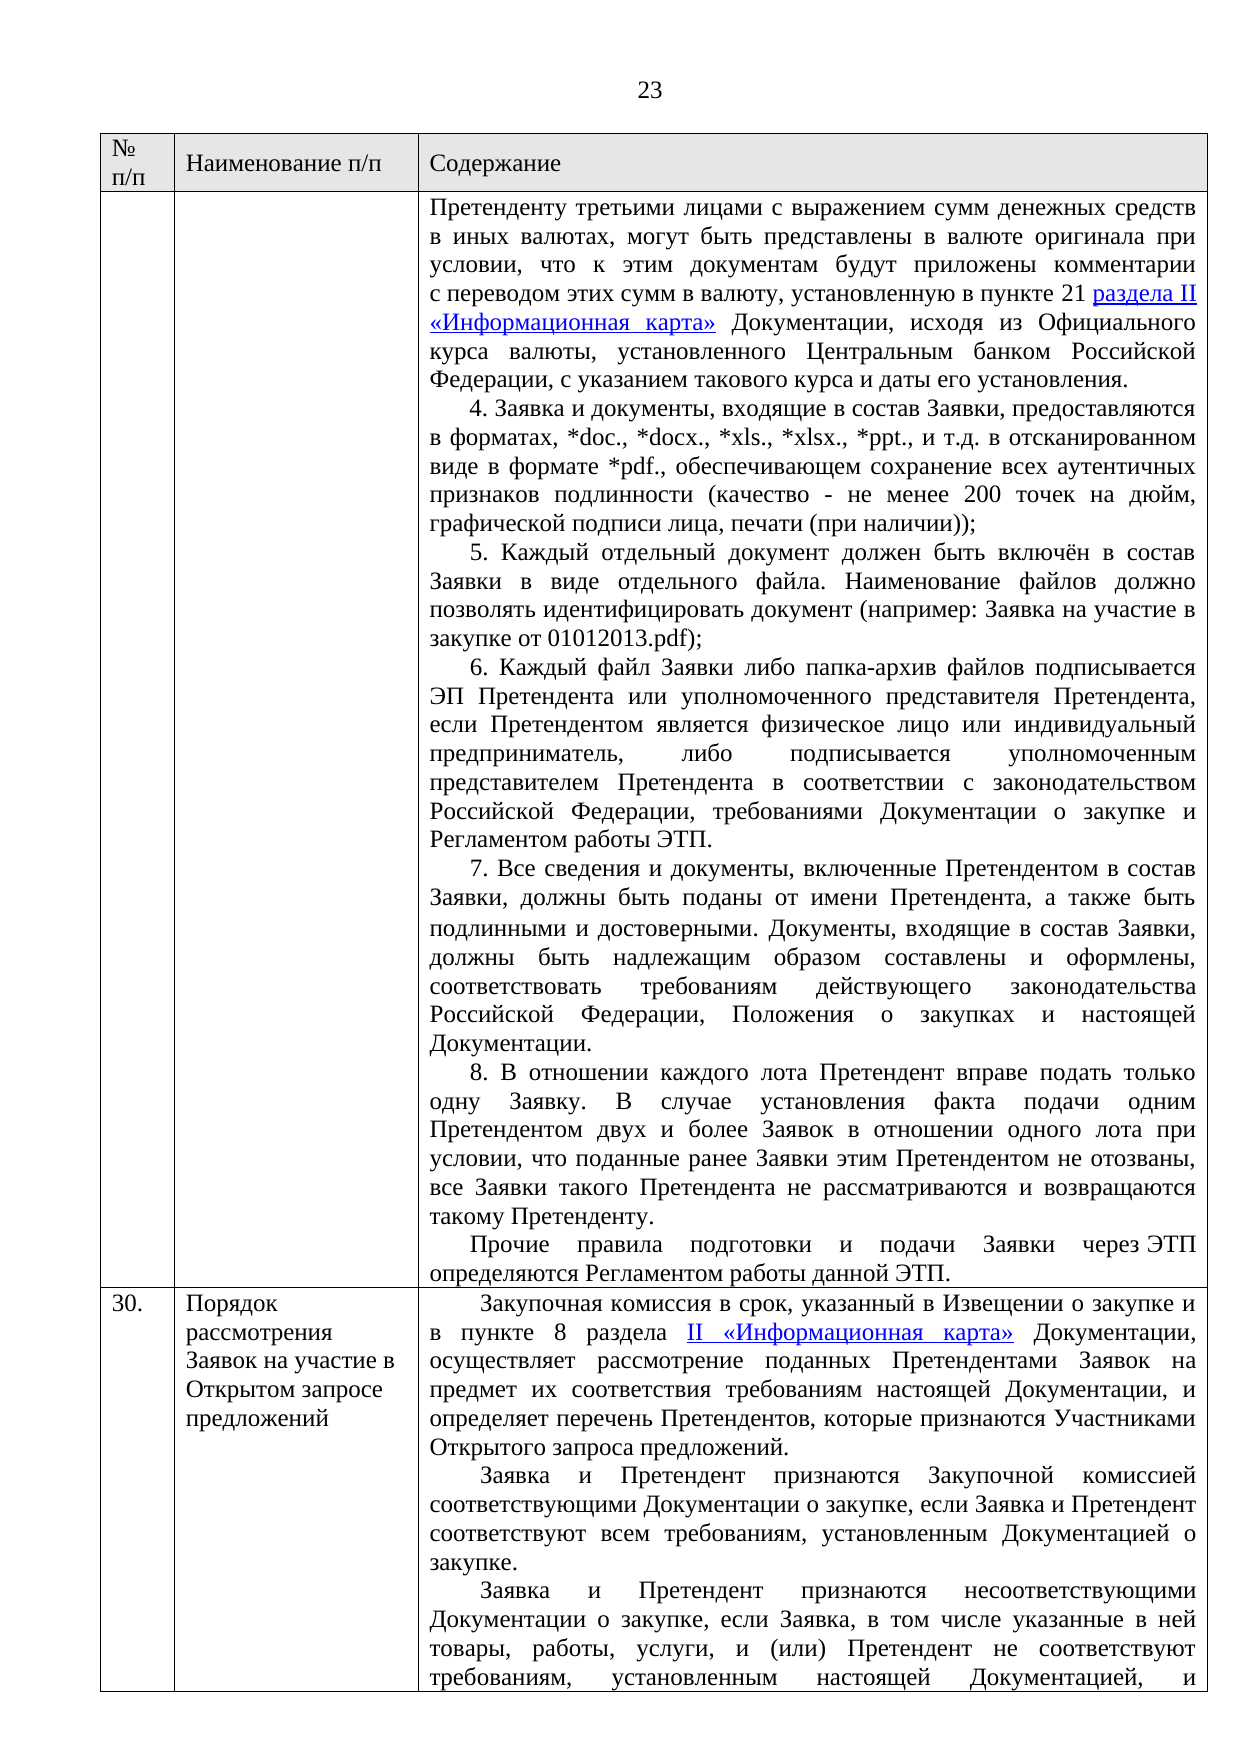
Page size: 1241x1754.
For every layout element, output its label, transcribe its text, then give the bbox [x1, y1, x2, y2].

table_header № п/п [101, 134, 174, 191]
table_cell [419, 1288, 1207, 1691]
table_header Содержание [419, 134, 1207, 191]
table_cell [101, 1288, 174, 1691]
table_cell [101, 192, 174, 1287]
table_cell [175, 1288, 418, 1691]
table_header Наименование п/п [175, 134, 418, 191]
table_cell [175, 192, 418, 1287]
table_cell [419, 192, 1207, 1287]
